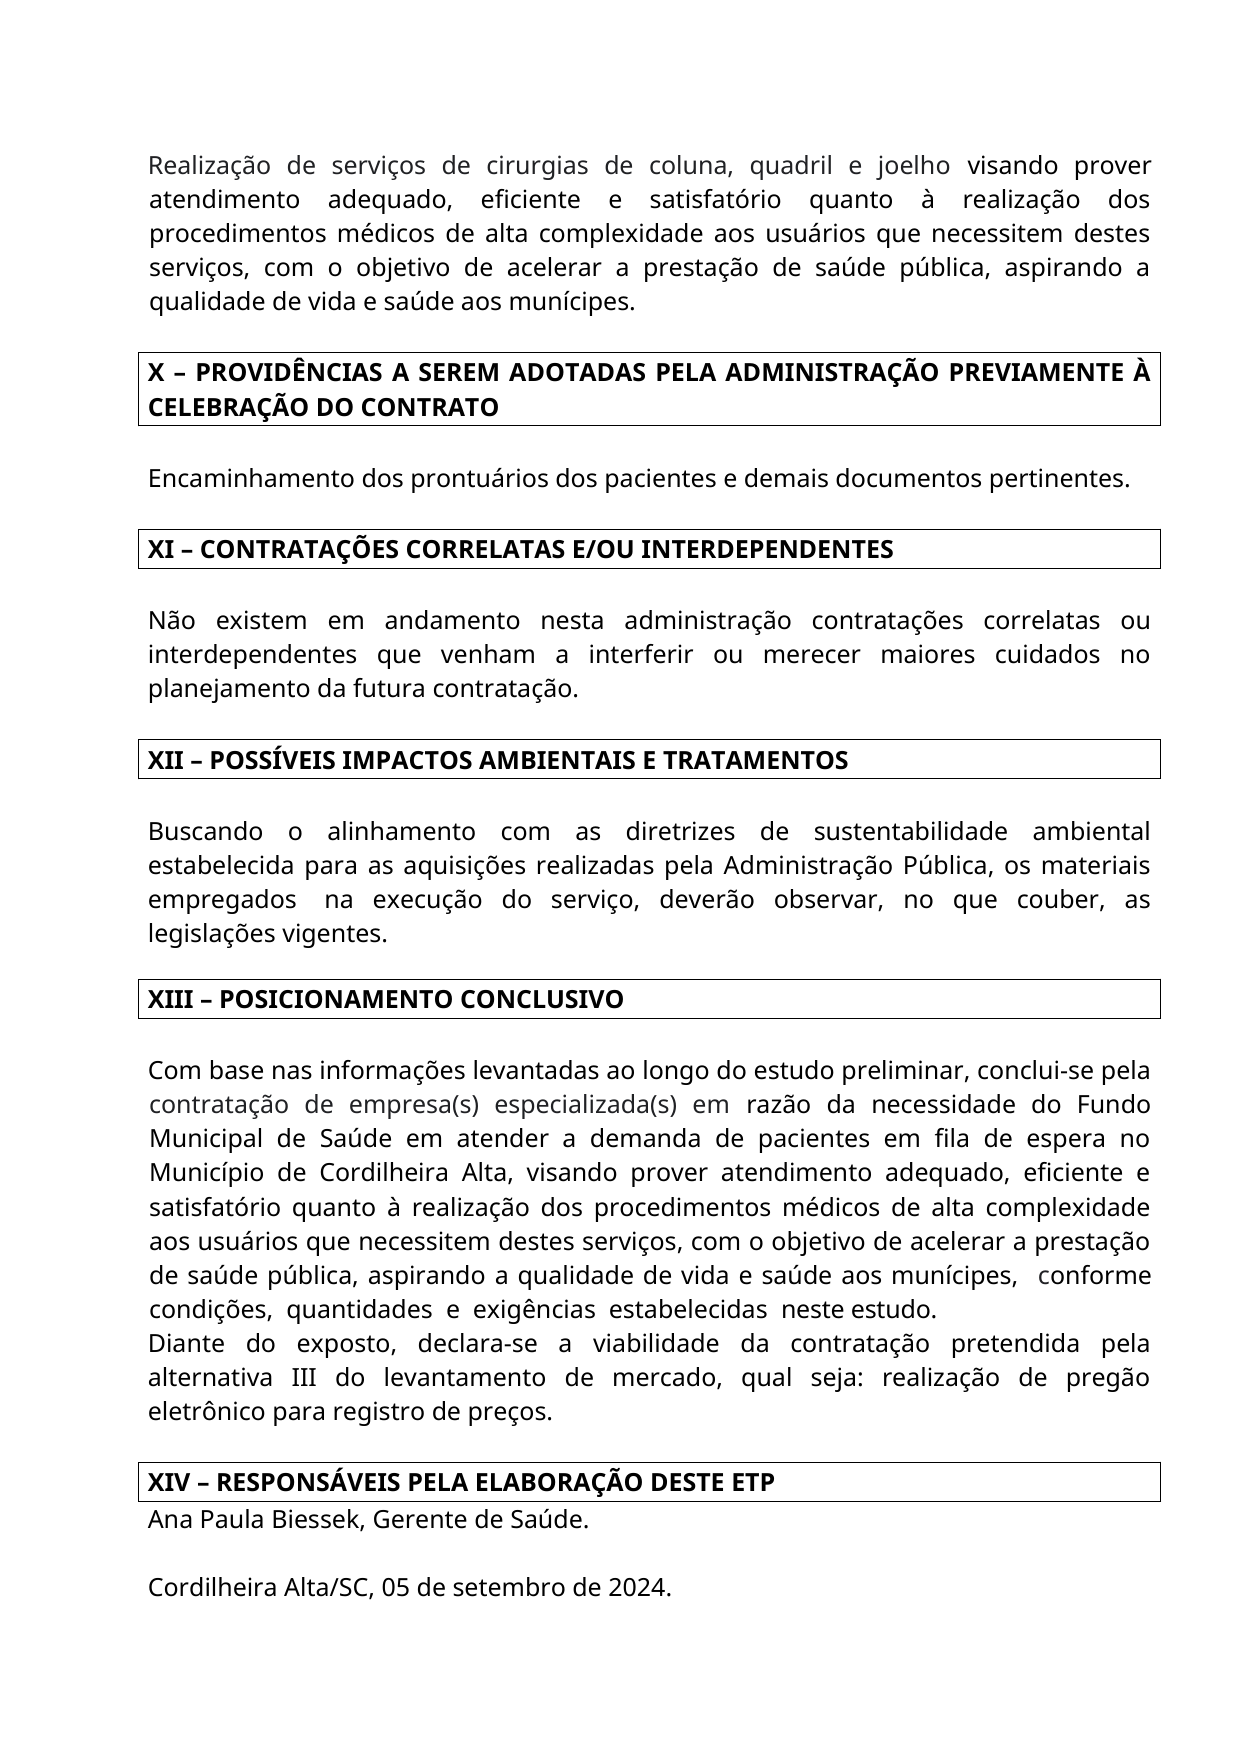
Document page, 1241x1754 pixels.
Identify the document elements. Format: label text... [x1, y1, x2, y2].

text XIII – POSICIONAMENTO CONCLUSIVO [139, 980, 1160, 1018]
text Com base nas informações levantadas ao longo do estudo preliminar, conclui-se pela contratação de empresa(s) especializada(s) em razão da necessidade do Fundo Municipal de Saúde em atender a demanda de pacientes em fila de espera no Município de Cordilheira Alta, visando prover atendimento adequado, eficiente e satisfatório quanto à realização dos procedimentos médicos de alta complexidade aos usuários que necessitem destes serviços, com o objetivo de acelerar a prestação de saúde pública, aspirando a qualidade de vida e saúde aos munícipes, conforme condições, quantidades e exigências estabelecidas neste estudo. [148, 1053, 1152, 1325]
text X – PROVIDÊNCIAS A SEREM ADOTADAS PELA ADMINISTRAÇÃO PREVIAMENTE À CELEBRAÇÃO DO CONTRATO [139, 353, 1160, 425]
text XIV – RESPONSÁVEIS PELA ELABORAÇÃO DESTE ETP [139, 1463, 1160, 1501]
text XII – POSSÍVEIS IMPACTOS AMBIENTAIS E TRATAMENTOS [139, 740, 1160, 778]
text Cordilheira Alta/SC, 05 de setembro de 2024. [148, 1570, 1152, 1604]
text Buscando o alinhamento com as diretrizes de sustentabilidade ambiental estabelecida para as aquisições realizadas pela Administração Pública, os materiais empregados na execução do serviço, deverão observar, no que couber, as legislações vigentes. [148, 813, 1152, 950]
text Encaminhamento dos prontuários dos pacientes e demais documentos pertinentes. [148, 460, 1152, 494]
text Realização de serviços de cirurgias de coluna, quadril e joelho visando prover atendimento adequado, eficiente e satisfatório quanto à realização dos procedimentos médicos de alta complexidade aos usuários que necessitem destes serviços, com o objetivo de acelerar a prestação de saúde pública, aspirando a qualidade de vida e saúde aos munícipes. [148, 148, 1152, 318]
text Ana Paula Biessek, Gerente de Saúde. [148, 1502, 1152, 1536]
text XI – CONTRATAÇÕES CORRELATAS E/OU INTERDEPENDENTES [139, 530, 1160, 568]
text Diante do exposto, declara-se a viabilidade da contratação pretendida pela alternativa III do levantamento de mercado, qual seja: realização de pregão eletrônico para registro de preços. [148, 1325, 1152, 1428]
text Não existem em andamento nesta administração contratações correlatas ou interdependentes que venham a interferir ou merecer maiores cuidados no planejamento da futura contratação. [148, 603, 1152, 705]
